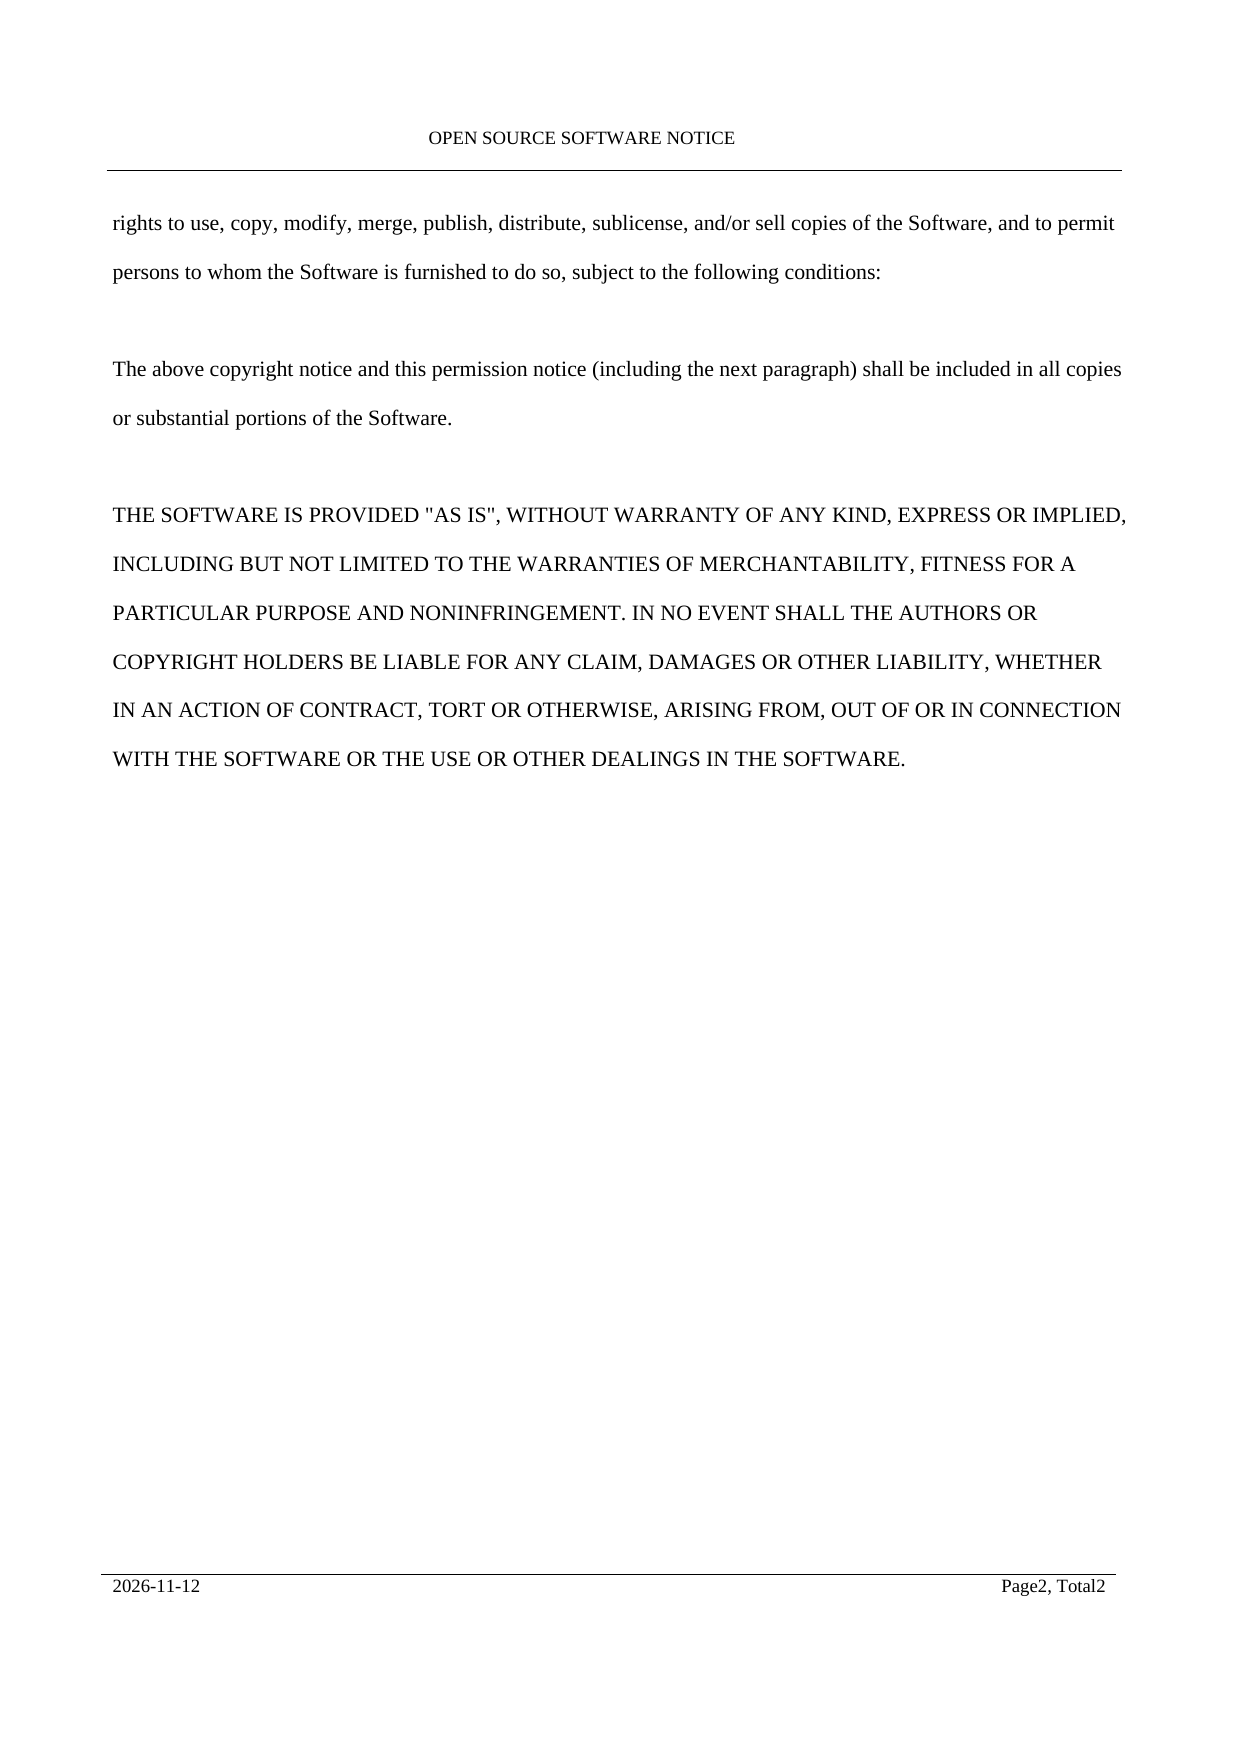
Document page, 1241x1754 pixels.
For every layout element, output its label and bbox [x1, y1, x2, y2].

text [112, 206, 1128, 873]
